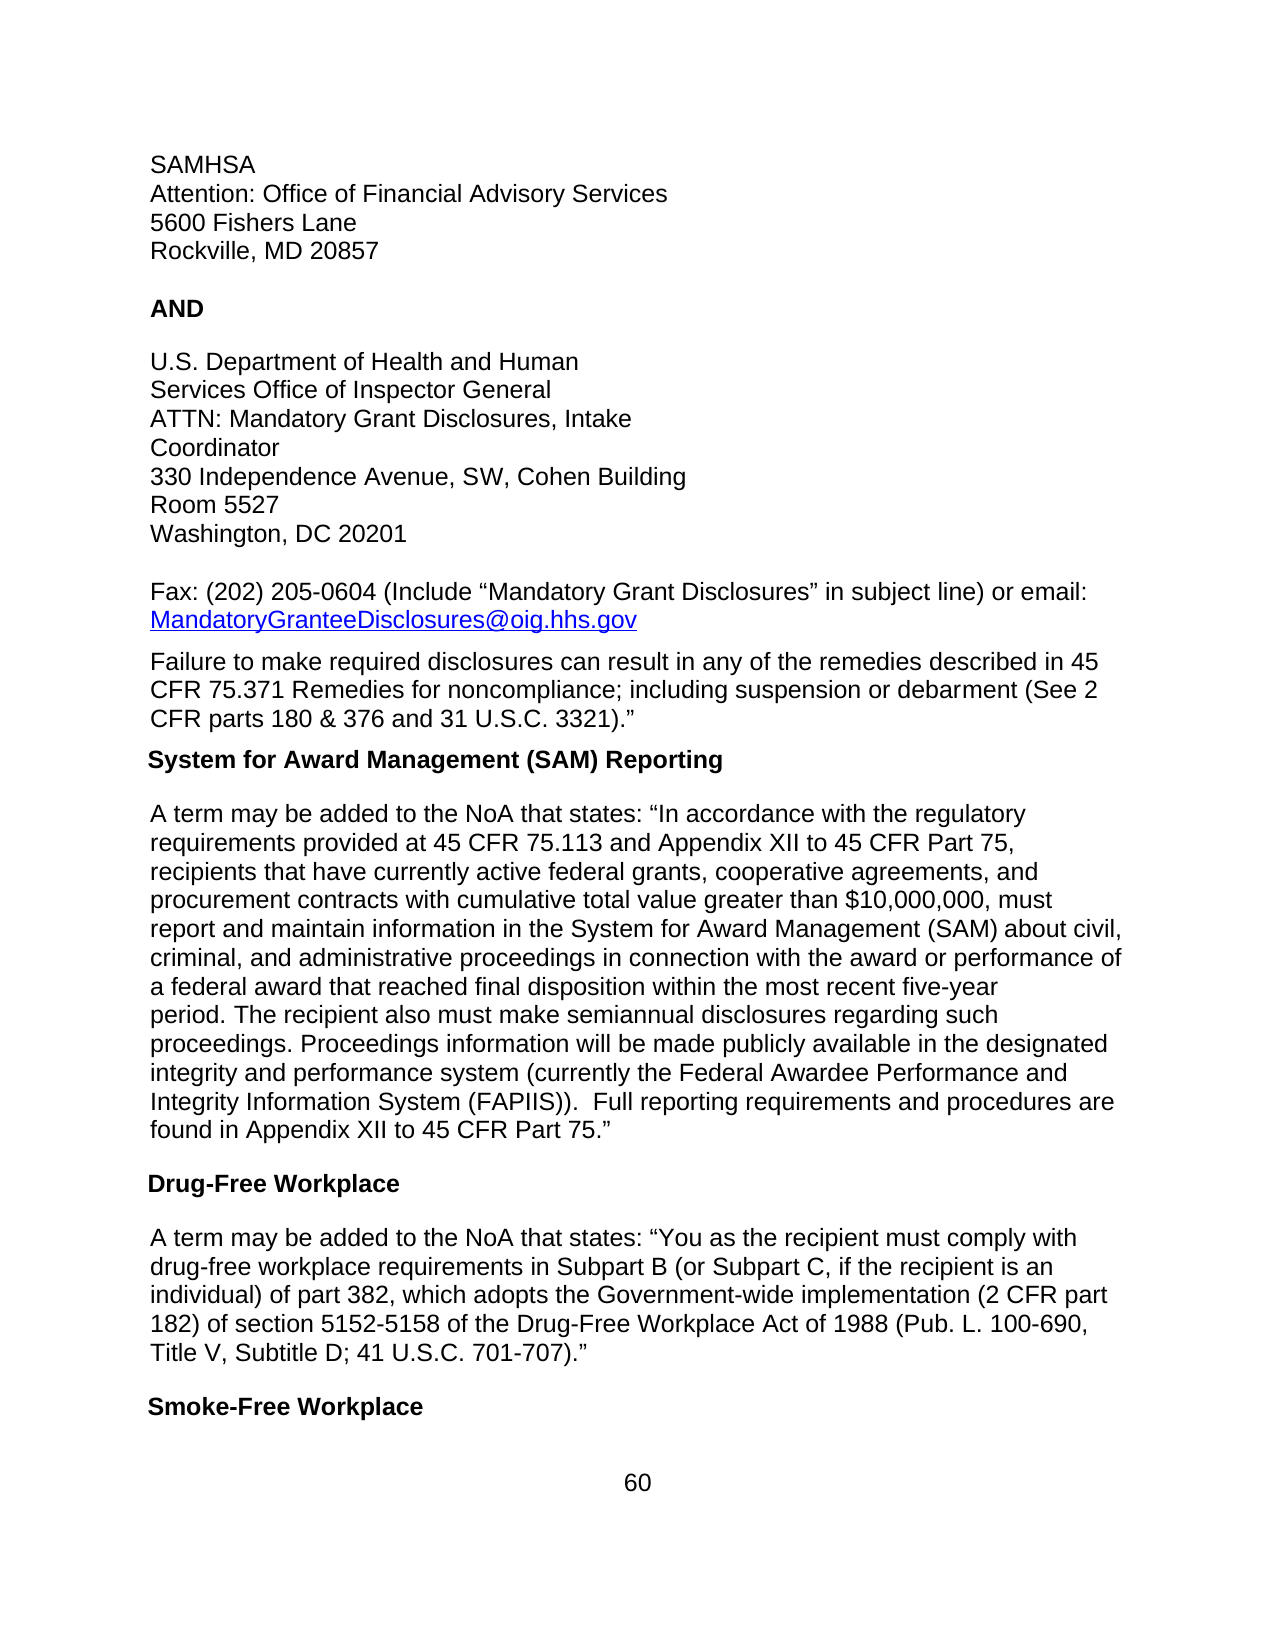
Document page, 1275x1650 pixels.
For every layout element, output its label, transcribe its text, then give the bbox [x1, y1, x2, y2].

text 5600 Fishers Lane [150, 207, 1125, 236]
text Rockville, MD 20857 [150, 236, 1125, 265]
text Washington, DC 20201 [150, 519, 1125, 548]
text A term may be added to the NoA that states: “In accordance with the regulatory requirements provided at 45 CFR 75.113 and Appendix XII to 45 CFR Part 75, recipients that have currently active federal grants, cooperative agreements, and procurement contracts with cumulative total value greater than $10,000,000, must report and maintain information in the System for Award Management (SAM) about civil, criminal, and administrative proceedings in connection with the award or performance of a federal award that reached final disposition within the most recent five-year period. The recipient also must make semiannual disclosures regarding such proceedings. Proceedings information will be made publicly available in the designated integrity and performance system (currently the Federal Awardee Performance and Integrity Information System (FAPIIS)). Full reporting requirements and procedures are found in Appendix XII to 45 CFR Part 75.” [150, 799, 1125, 1144]
text A term may be added to the NoA that states: “You as the recipient must comply with drug-free workplace requirements in Subpart B (or Subpart C, if the recipient is an individual) of part 382, which adopts the Government-wide implementation (2 CFR part 182) of section 5152-5158 of the Drug-Free Workplace Act of 1988 (Pub. L. 100-690, Title V, Subtitle D; 41 U.S.C. 701-707).” [150, 1223, 1125, 1366]
text SAMHSA [150, 150, 1125, 179]
text Smoke-Free Workplace [112, 1391, 1125, 1420]
text Drug-Free Workplace [112, 1169, 1125, 1198]
text System for Award Management (SAM) Reporting [112, 745, 1125, 774]
text 330 Independence Avenue, SW, Cohen Building [150, 461, 754, 490]
text Failure to make required disclosures can result in any of the remedies described in 45 CFR 75.371 Remedies for noncompliance; including suspension or debarment (See 2 CFR parts 180 & 376 and 31 U.S.C. 3321).” [150, 646, 1125, 733]
text ATTN: Mandatory Grant Disclosures, Intake Coordinator [150, 404, 754, 461]
text Room 5527 [150, 490, 1125, 519]
text Attention: Office of Financial Advisory Services [150, 179, 1125, 207]
text Fax: (202) 205-0604 (Include “Mandatory Grant Disclosures” in subject line) or email: MandatoryGranteeDisclosures@oig.hhs.gov [150, 576, 1125, 634]
text AND [150, 294, 1125, 322]
text U.S. Department of Health and Human Services Office of Inspector General [150, 346, 628, 404]
